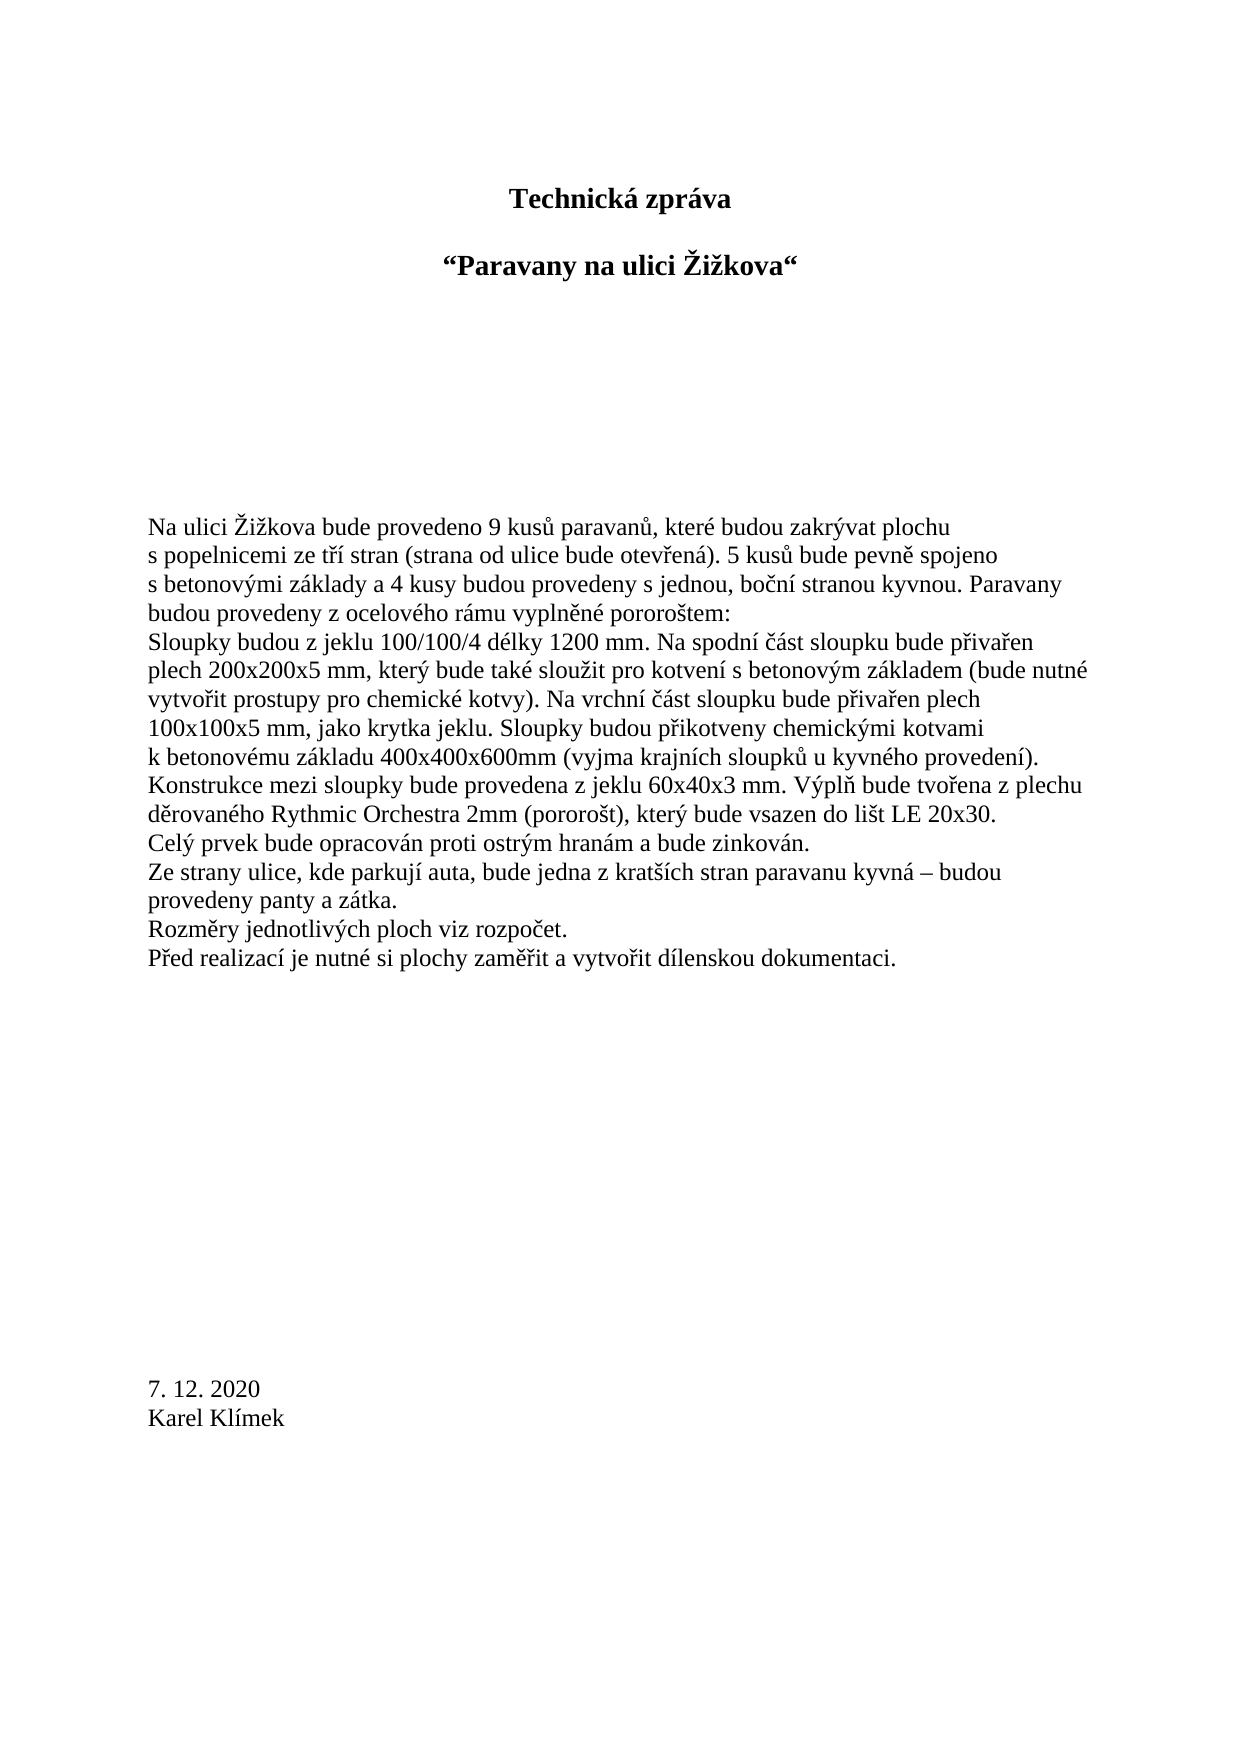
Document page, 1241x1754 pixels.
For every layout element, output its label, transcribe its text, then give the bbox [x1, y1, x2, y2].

text Na ulici Žižkova bude provedeno 9 kusů paravanů, které budou zakrývat plochu s popelnicemi ze tří stran (strana od ulice bude otevřená). 5 kusů bude pevně spojeno s betonovými základy a 4 kusy budou provedeny s jednou, boční stranou kyvnou. Paravany budou provedeny z ocelového rámu vyplněné pororoštem: [148, 512, 1093, 627]
text “Paravany na ulici Žižkova“ [148, 248, 1093, 282]
text Ze strany ulice, kde parkují auta, bude jedna z kratších stran paravanu kyvná – budou provedeny panty a zátka. [148, 857, 1093, 914]
text Sloupky budou z jeklu 100/100/4 délky 1200 mm. Na spodní část sloupku bude přivařen plech 200x200x5 mm, který bude také sloužit pro kotvení s betonovým základem (bude nutné vytvořit prostupy pro chemické kotvy). Na vrchní část sloupku bude přivařen plech 100x100x5 mm, jako krytka jeklu. Sloupky budou přikotveny chemickými kotvami k betonovému základu 400x400x600mm (vyjma krajních sloupků u kyvného provedení). [148, 627, 1093, 771]
text Konstrukce mezi sloupky bude provedena z jeklu 60x40x3 mm. Výplň bude tvořena z plechu děrovaného Rythmic Orchestra 2mm (pororošt), který bude vsazen do lišt LE 20x30. [148, 771, 1093, 828]
text Technická zpráva [148, 181, 1093, 215]
text Karel Klímek [148, 1403, 1093, 1432]
text Rozměry jednotlivých ploch viz rozpočet. [148, 914, 1093, 943]
text Před realizací je nutné si plochy zaměřit a vytvořit dílenskou dokumentaci. [148, 943, 1093, 972]
text 7. 12. 2020 [148, 1374, 1093, 1403]
text Celý prvek bude opracován proti ostrým hranám a bude zinkován. [148, 828, 1093, 857]
